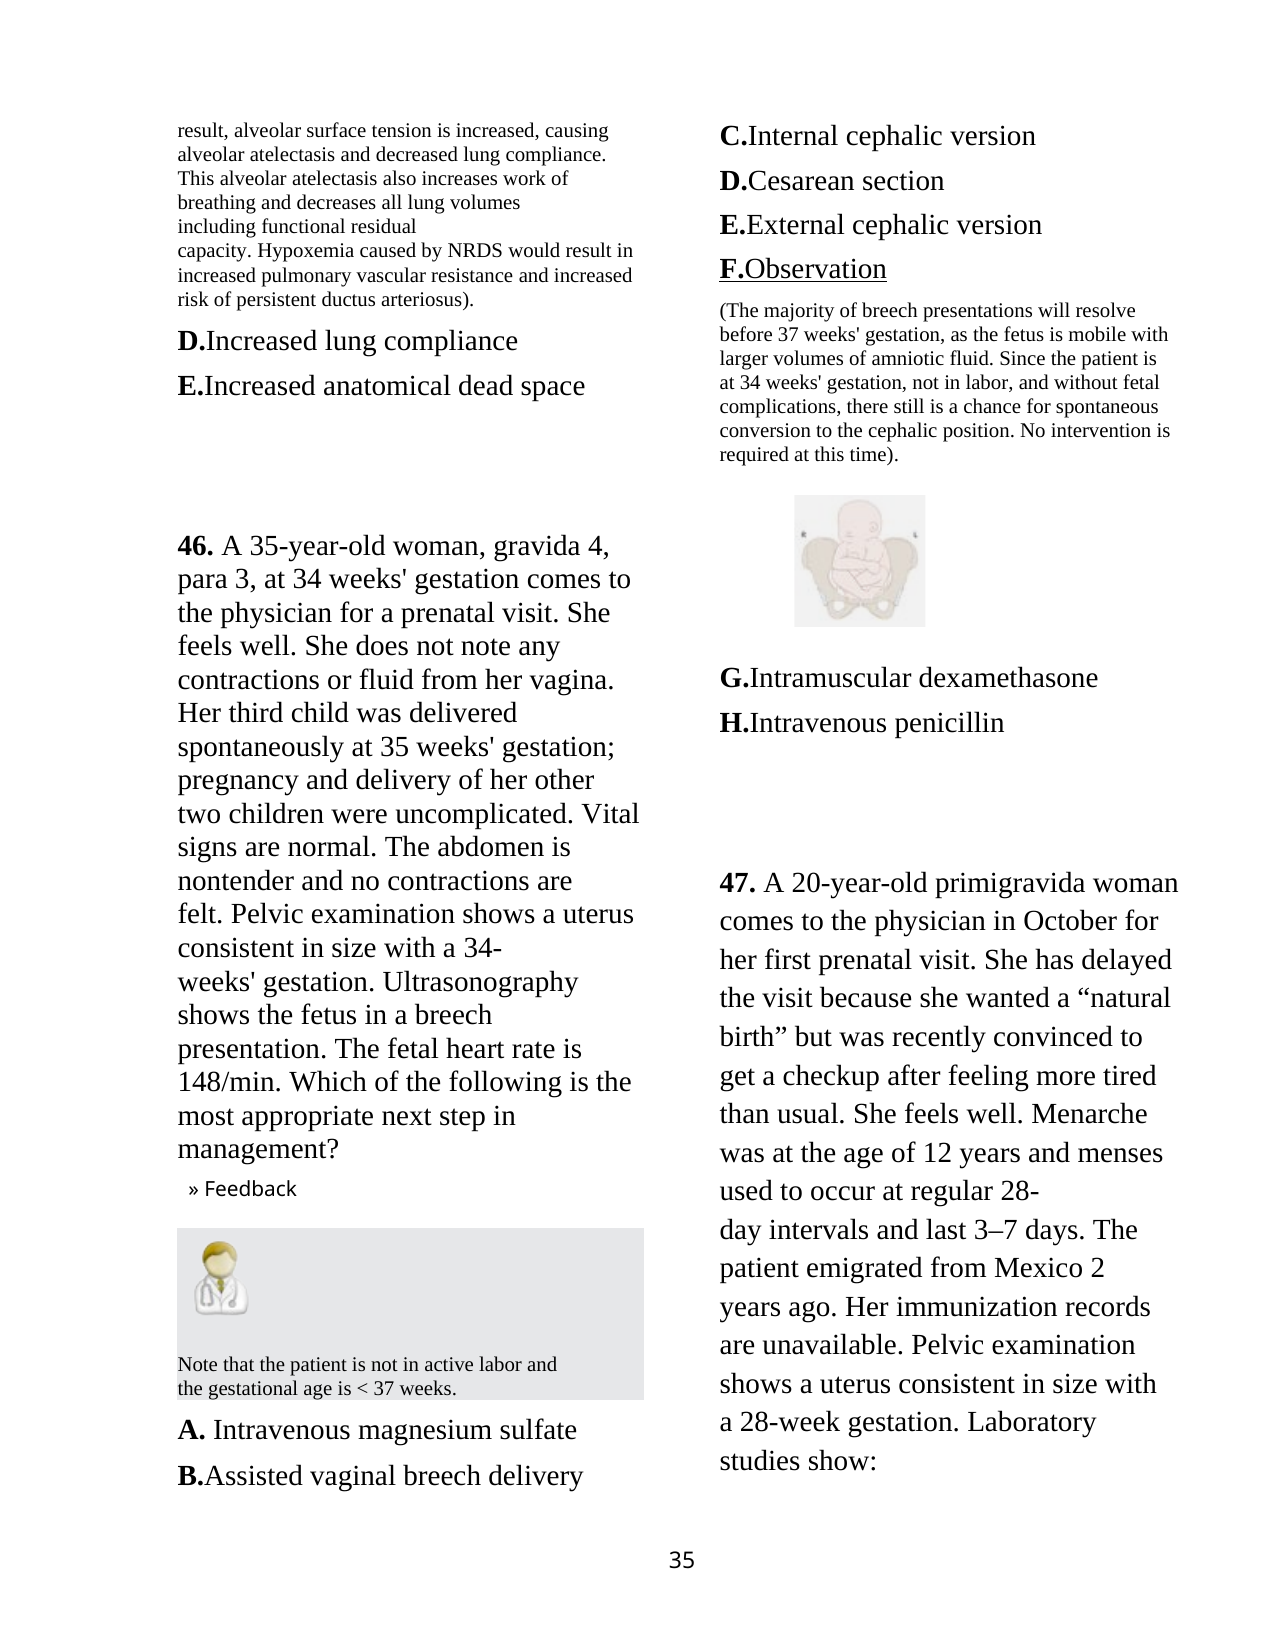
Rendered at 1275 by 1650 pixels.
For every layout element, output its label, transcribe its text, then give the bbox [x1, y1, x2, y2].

text 46. A 35-year-old woman, gravida 4, para 3, at 34 weeks' gestation comes to the physician for a prenatal visit. She feels well. She does not note any contractions or fluid from her vagina. Her third child was delivered spontaneously at 35 weeks' gestation; pregnancy and delivery of her other two children were uncomplicated. Vital signs are normal. The abdomen is nontender and no contractions are felt. Pelvic examination shows a uterus consistent in size with a 34-weeks' gestation. Ultrasonography shows the fetus in a breech presentation. The fetal heart rate is 148/min. Which of the following is the most appropriate next step in management? [177, 528, 644, 1165]
text H.Intravenous penicillin [719, 705, 1186, 738]
picture [177, 1227, 265, 1327]
text G.Intramuscular dexamethasone [719, 660, 1186, 694]
text A. Intravenous magnesium sulfate [177, 1412, 644, 1446]
text Note that the patient is not in active labor and the gestational age is < 37 weeks. [177, 1352, 644, 1400]
text 47. A 20-year-old primigravida woman comes to the physician in October for her first prenatal visit. She has delayed the visit because she wanted a “natural birth” but was recently convinced to get a checkup after feeling more tired than usual. She feels well. Menarche was at the age of 12 years and menses used to occur at regular 28-day intervals and last 3–7 days. The patient emigrated from Mexico 2 years ago. Her immunization records are unavailable. Pelvic examination shows a uterus consistent in size with a 28-week gestation. Laboratory studies show: [719, 865, 1181, 1477]
text » Feedback [177, 1174, 644, 1203]
text (The majority of breech presentations will resolve before 37 weeks' gestation, as the fetus is mobile with larger volumes of amniotic fluid. Since the patient is at 34 weeks' gestation, not in labor, and without fetal complications, there still is a chance for spontaneous conversion to the cephalic position. No intervention is required at this time). [719, 298, 1186, 466]
text C.Internal cephalic version [719, 118, 1186, 152]
text D.Increased lung compliance [177, 323, 644, 357]
text D.Cesarean section [719, 163, 1186, 196]
text F.Observation [719, 252, 1186, 285]
picture [794, 495, 926, 627]
text B.Assisted vaginal breech delivery [177, 1458, 644, 1492]
text E.Increased anatomical dead space [177, 368, 644, 401]
text E.External cephalic version [719, 207, 1186, 241]
